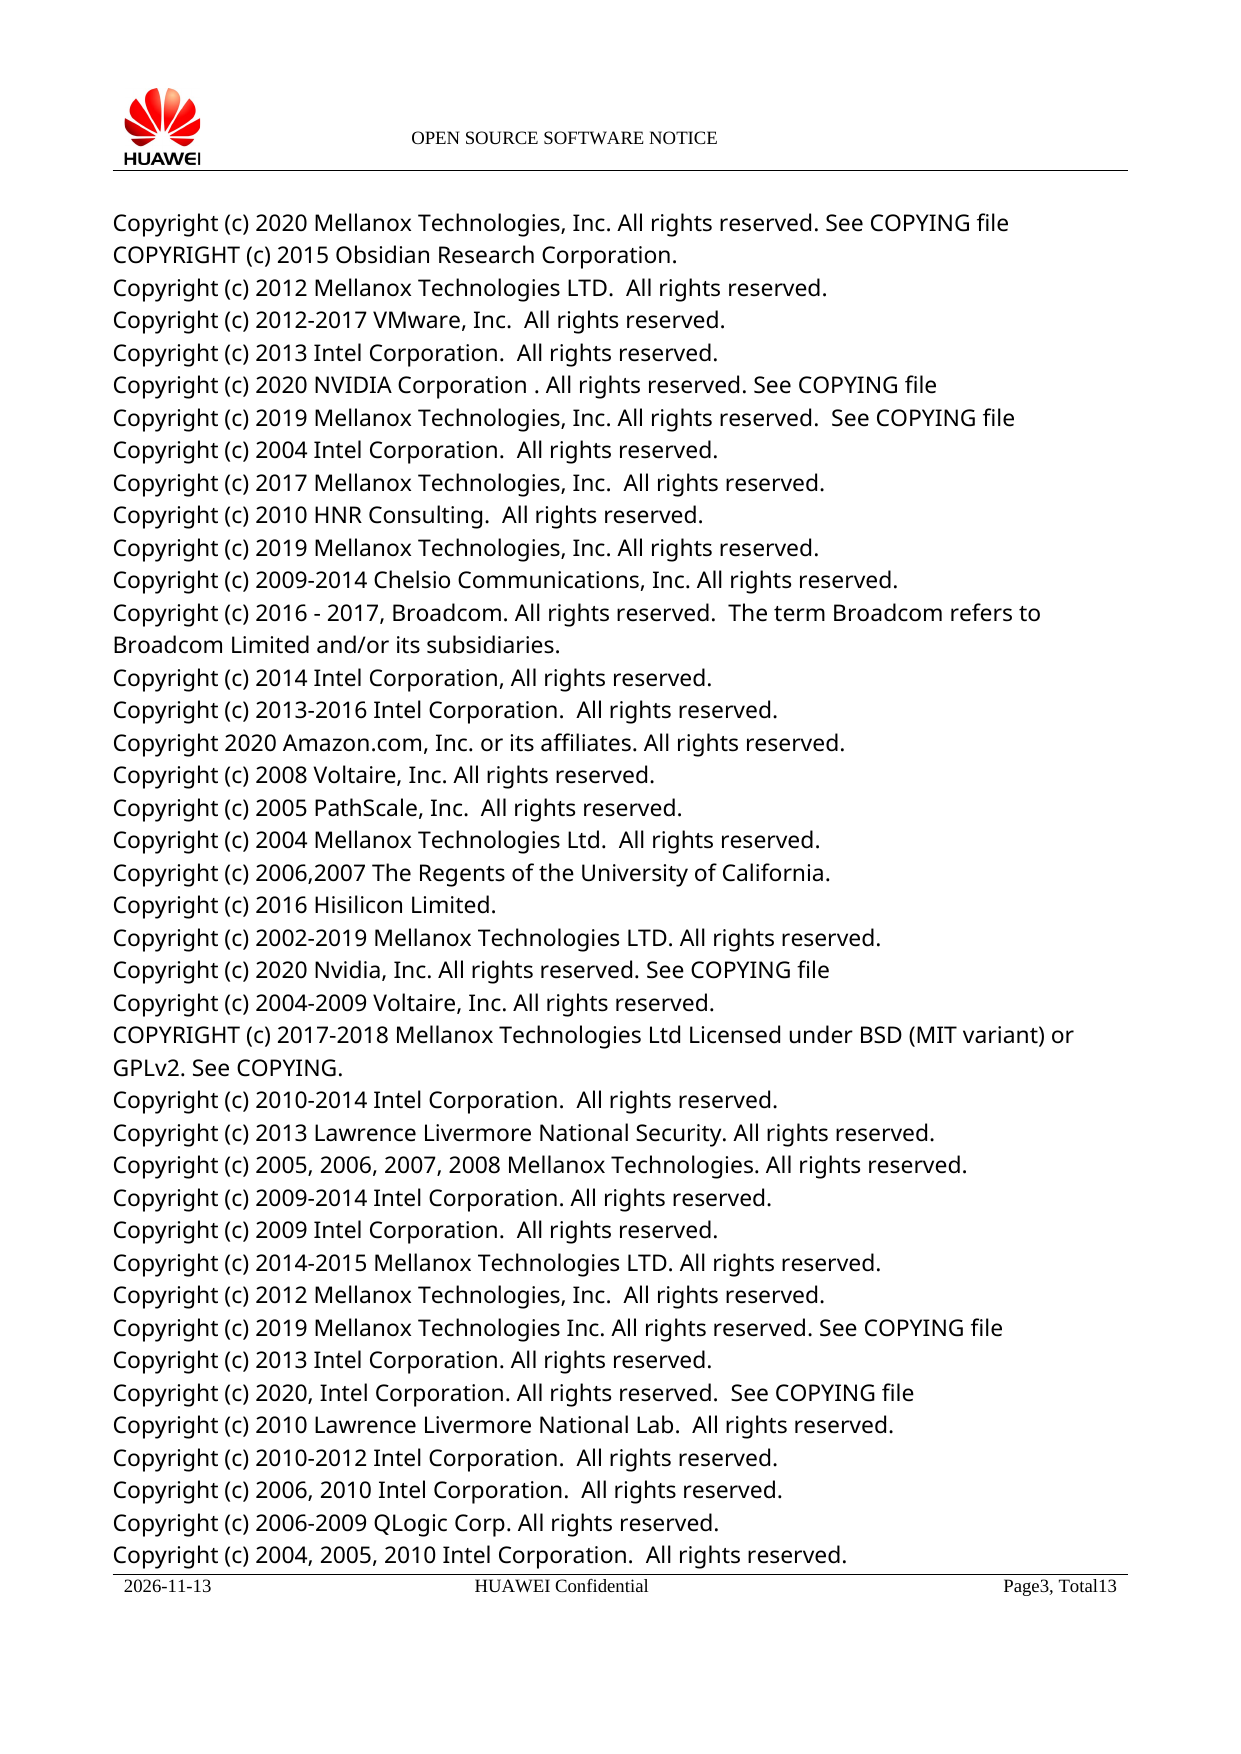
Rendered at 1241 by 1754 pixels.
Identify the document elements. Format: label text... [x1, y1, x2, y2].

picture [124, 88, 201, 165]
